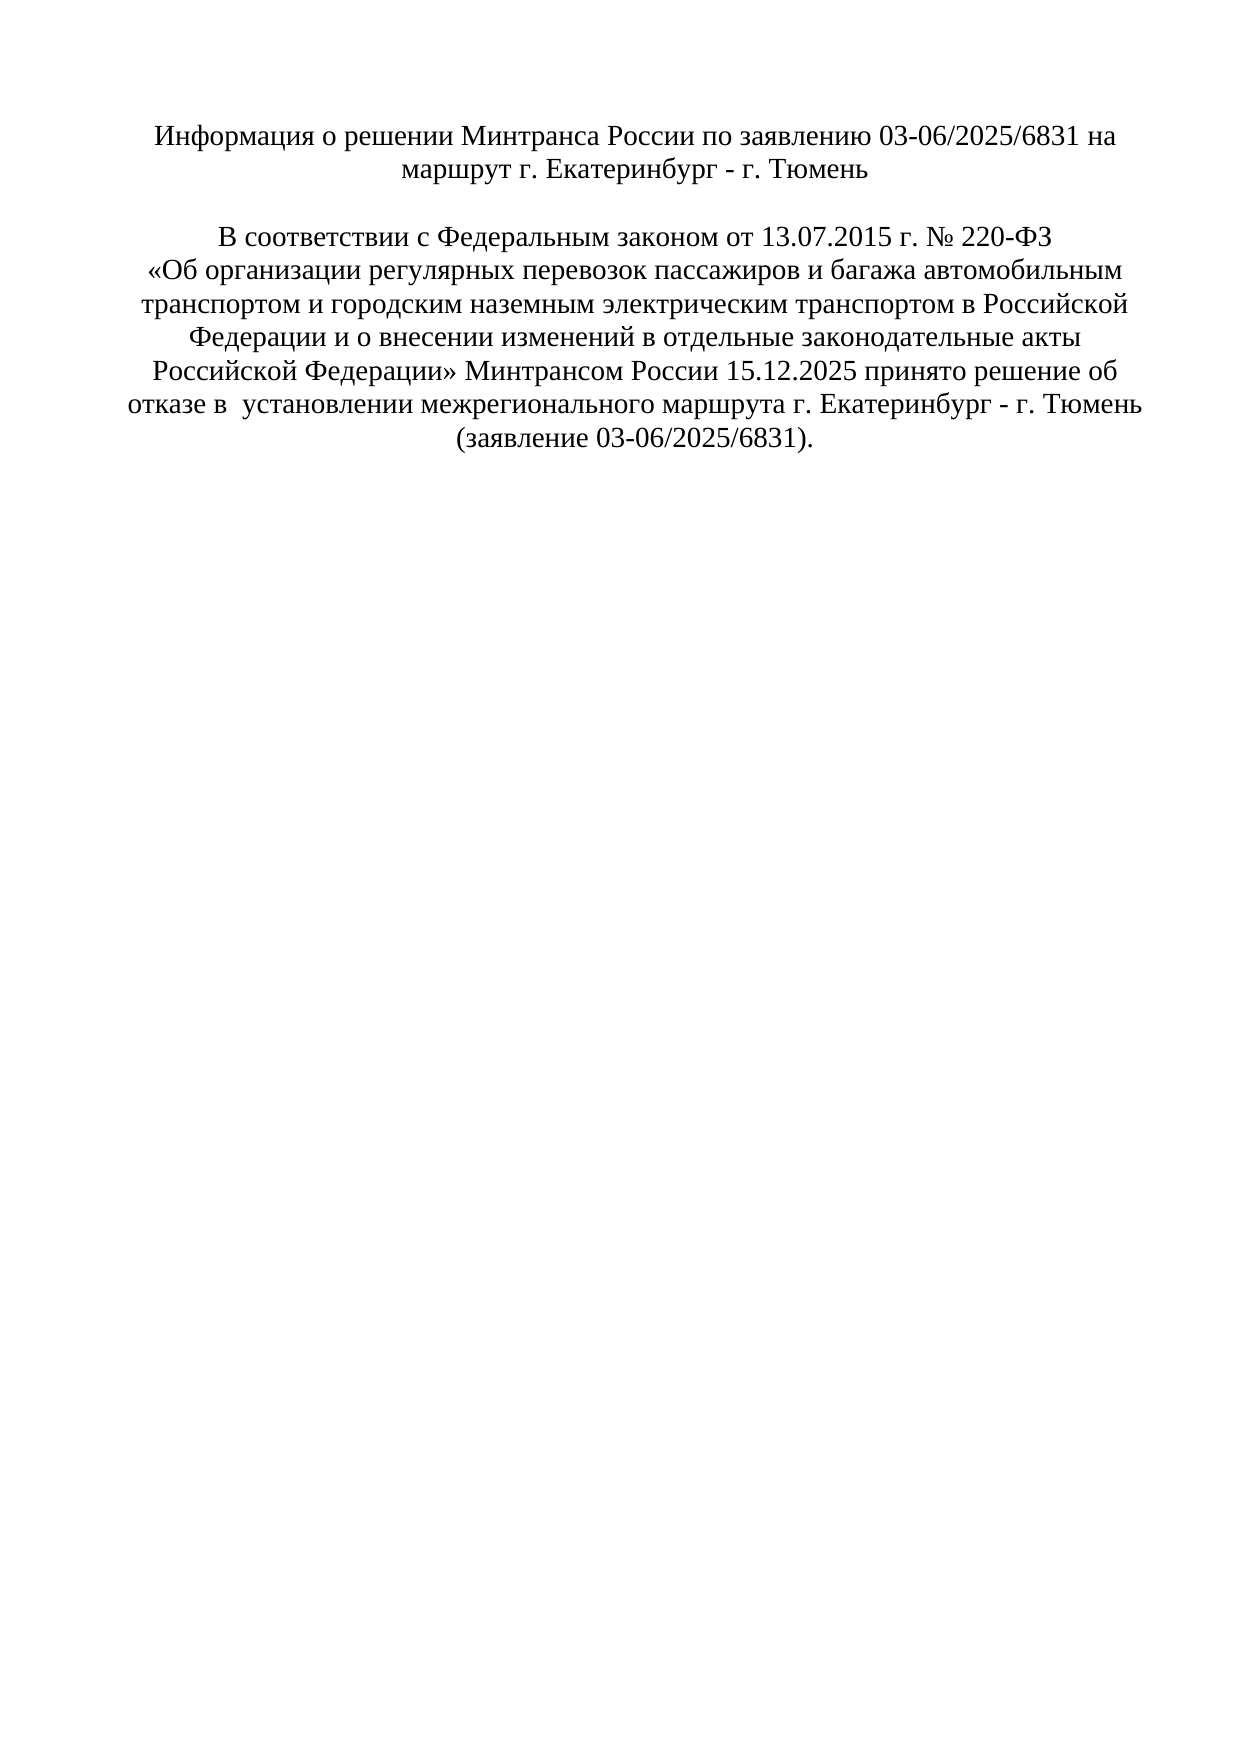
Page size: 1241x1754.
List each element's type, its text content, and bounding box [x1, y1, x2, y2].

text В соответствии с Федеральным законом от 13.07.2015 г. № 220-ФЗ «Об организации регулярных перевозок пассажиров и багажа автомобильным транспортом и городским наземным электрическим транспортом в Российской Федерации и о внесении изменений в отдельные законодательные акты Российской Федерации» Минтрансом России 15.12.2025 принято решение об отказе в установлении межрегионального маршрута г. Екатеринбург - г. Тюмень (заявление 03-06/2025/6831). [118, 219, 1152, 453]
text Информация о решении Минтранса России по заявлению 03-06/2025/6831 на маршрут г. Екатеринбург - г. Тюмень [118, 118, 1152, 185]
